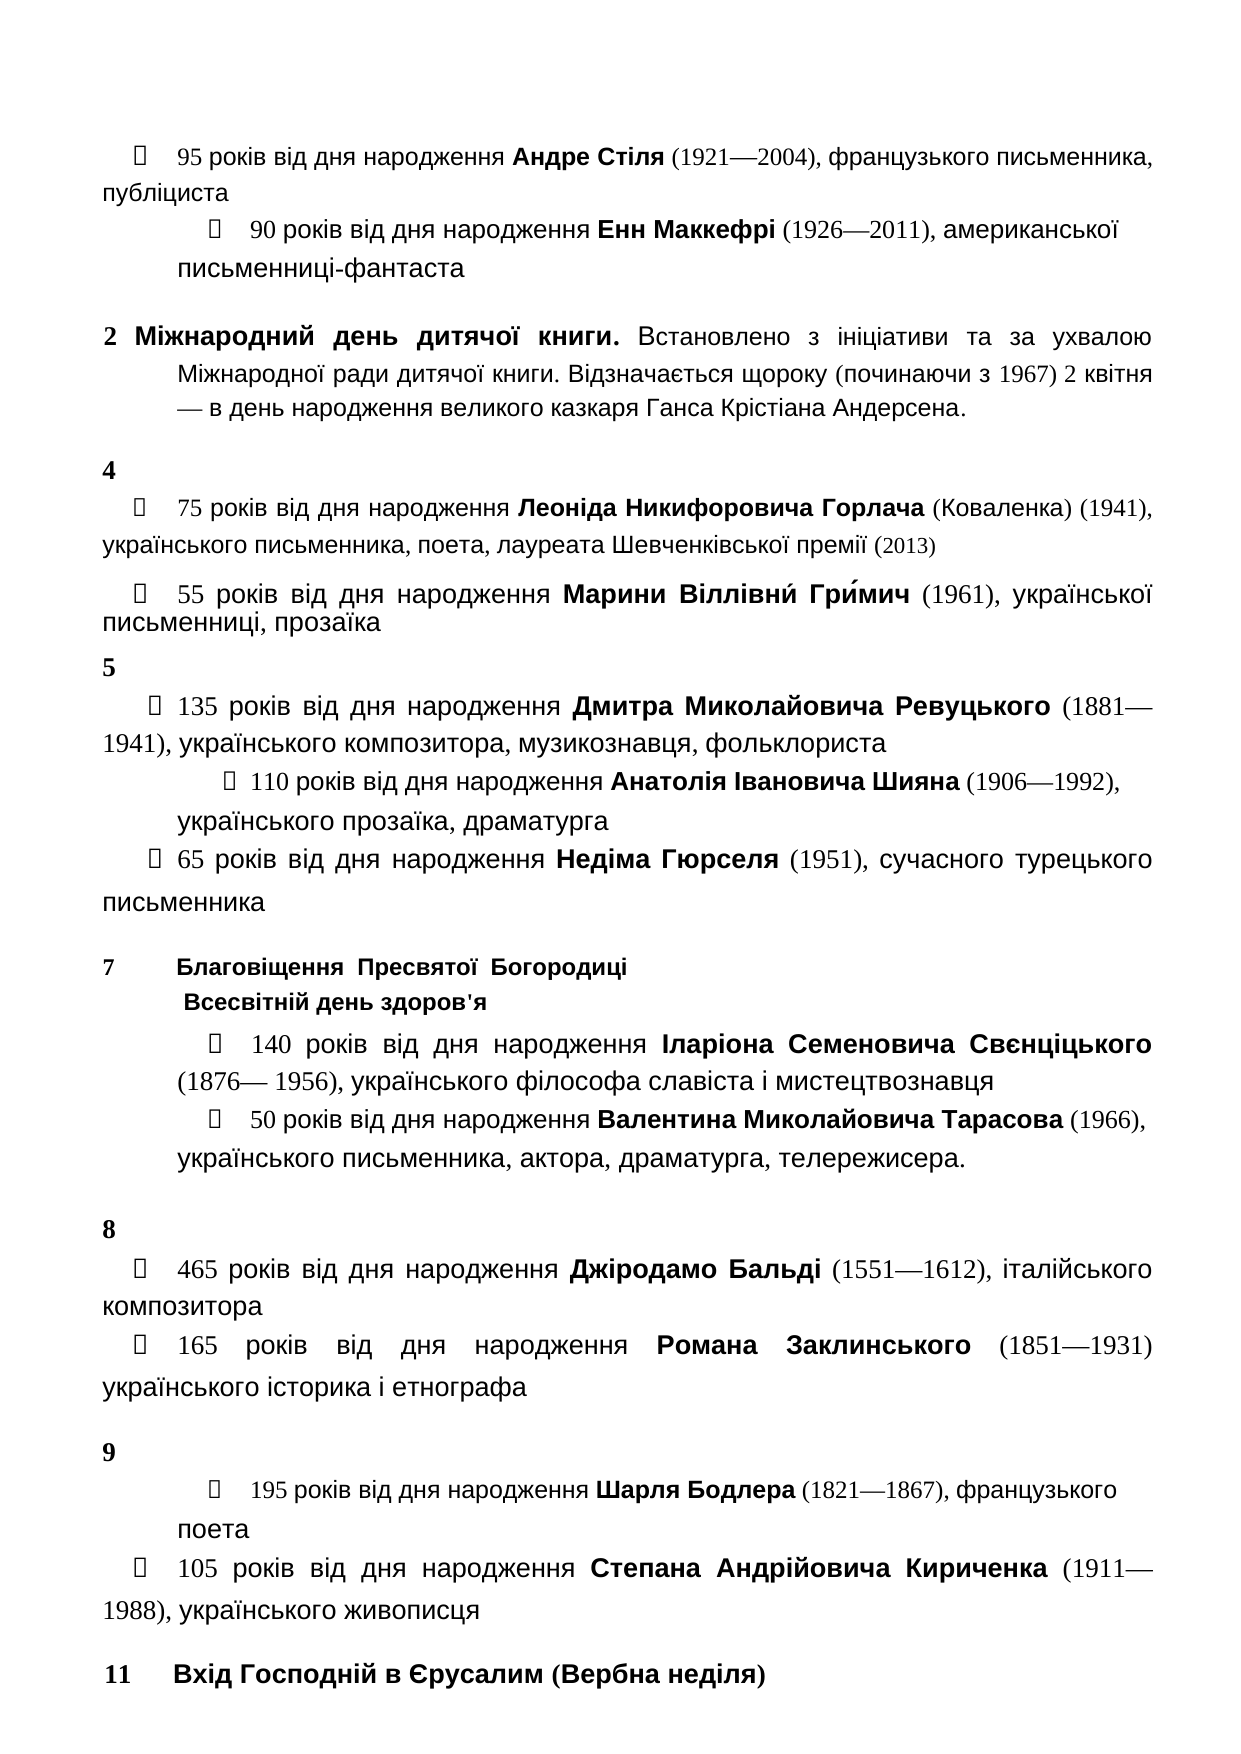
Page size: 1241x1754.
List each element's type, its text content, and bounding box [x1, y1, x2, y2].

list Благовіщення Пресвятої Богородиці Всесвітній день здоров'я [102, 953, 628, 1016]
list 95 років від дня народження Андре Стіля (1921—2004), французького письменника, публіциста [102, 137, 1153, 206]
text 2 Міжнародний день дитячої книги. Встановлено з ініціативи та за ухвалою Міжнародної ради дитячої книги. Відзначається щороку (починаючи з 1967) 2 квітня — в день народження великого казкаря Ганса Крістіана Андерсена. [103, 320, 1153, 421]
list 110 років від дня народження Анатолія Івановича Шияна (1906—1992), [222, 763, 1153, 798]
list 465 років від дня народження Джіродамо Бальді (1551—1612), італійського композитора [102, 1249, 1153, 1322]
list 90 років від дня народження Енн Маккефрі (1926—2011), американської [207, 210, 1153, 246]
text українського прозаїка, драматурга [177, 805, 1153, 836]
text українського письменника, актора, драматурга, телережисера. [177, 1142, 1153, 1173]
list 195 років від дня народження Шарля Бодлера (1821—1867), французького [207, 1472, 1153, 1506]
text поета [177, 1513, 1153, 1544]
list 75 років від дня народження Леоніда Никифоровича Горлача (Коваленка) (1941), українського письменника, поета, лауреата Шевченківської премії (2013) [102, 490, 1153, 559]
list 50 років від дня народження Валентина Миколайовича Тарасова (1966), [207, 1101, 1153, 1136]
text 5 [102, 651, 1153, 682]
list 140 років від дня народження Іларіона Семеновича Свєнціцького (1876— 1956), українського філософа славіста і мистецтвознавця [177, 1024, 1153, 1096]
list 165 років від дня народження Романа Заклинського (1851—1931) українського історика і етнографа [102, 1326, 1153, 1403]
text 8 [102, 1213, 1153, 1245]
list 65 років від дня народження Недіма Гюрселя (1951), сучасного турецького письменника [102, 840, 1153, 917]
list 55 років від дня народження Марини Віллівни́ Гри́мич (1961), української письменниці, прозаїка [102, 566, 1153, 637]
text 9 [102, 1436, 1153, 1467]
text 4 [102, 454, 1153, 485]
text письменниці-фантаста [177, 252, 1153, 283]
text 11 Вхід Господній в Єрусалим (Вербна неділя) [104, 1658, 1153, 1689]
list 105 років від дня народження Степана Андрійовича Кириченка (1911— 1988), українського живописця [102, 1548, 1153, 1625]
list 135 років від дня народження Дмитра Миколайовича Ревуцького (1881— 1941), українського композитора, музикознавця, фольклориста [102, 687, 1153, 759]
